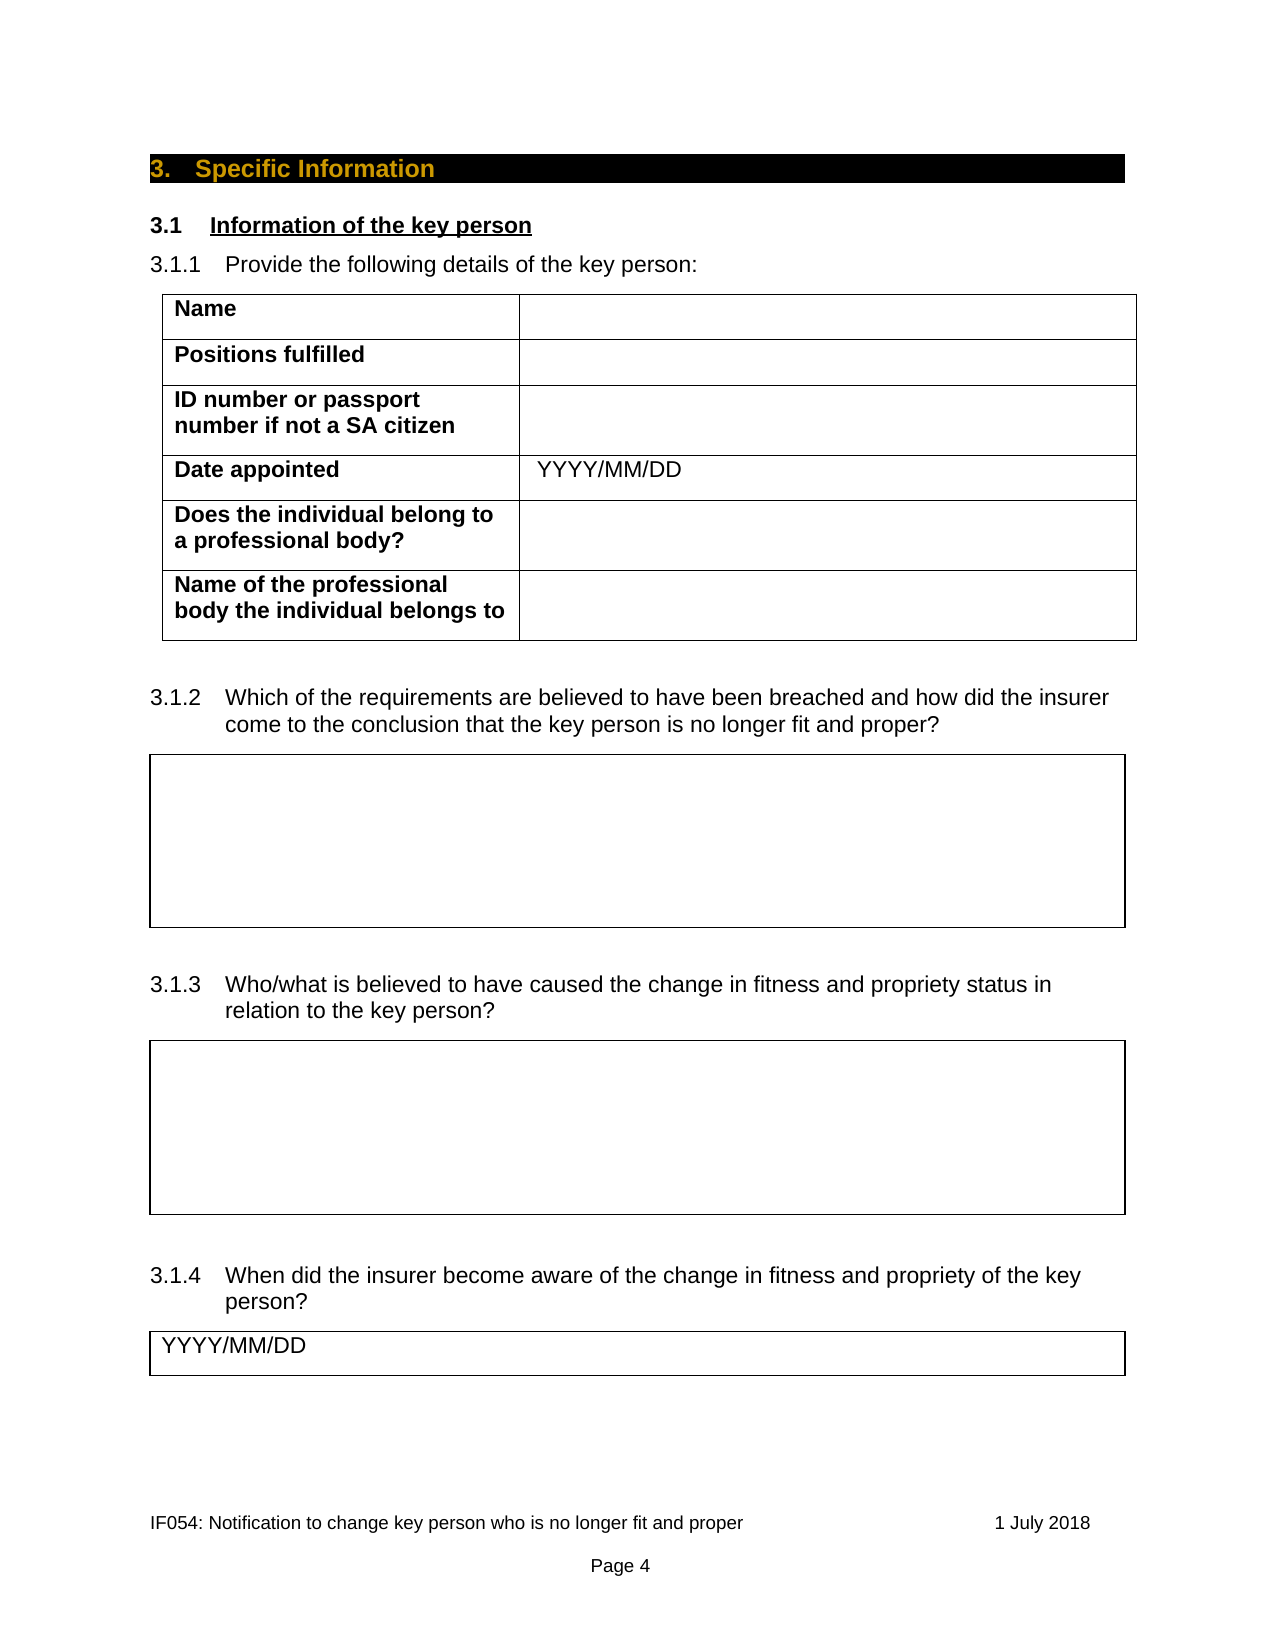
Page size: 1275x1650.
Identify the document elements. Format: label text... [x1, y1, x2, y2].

table_header Name [163, 295, 519, 339]
table_header YYYY/MM/DD [151, 1332, 1124, 1375]
subtitle Provide the following details of the key person: [150, 251, 1125, 277]
table_cell [520, 571, 1136, 640]
subtitle Information of the key person [150, 212, 1125, 238]
subtitle When did the insurer become aware of the change in fitness and propriety of the key person? [150, 1262, 1125, 1314]
subtitle Specific Information [150, 154, 1125, 183]
table_cell YYYY/MM/DD [520, 456, 1136, 499]
table_cell Name of the professional body the individual belongs to [163, 571, 519, 640]
table_cell Date appointed [163, 456, 519, 499]
table_cell ID number or passport number if not a SA citizen [163, 386, 519, 455]
subtitle Who/what is believed to have caused the change in fitness and propriety status in relation to the key person? [150, 971, 1125, 1024]
table_header [151, 755, 1124, 927]
table_cell Positions fulfilled [163, 340, 519, 385]
table_cell [520, 386, 1136, 455]
table_cell [520, 340, 1136, 385]
table_header [520, 295, 1136, 339]
subtitle Which of the requirements are believed to have been breached and how did the insurer come to the conclusion that the key person is no longer fit and proper? [150, 684, 1125, 737]
table_cell Does the individual belong to a professional body? [163, 501, 519, 570]
table_header [151, 1041, 1124, 1214]
table_cell [520, 501, 1136, 570]
